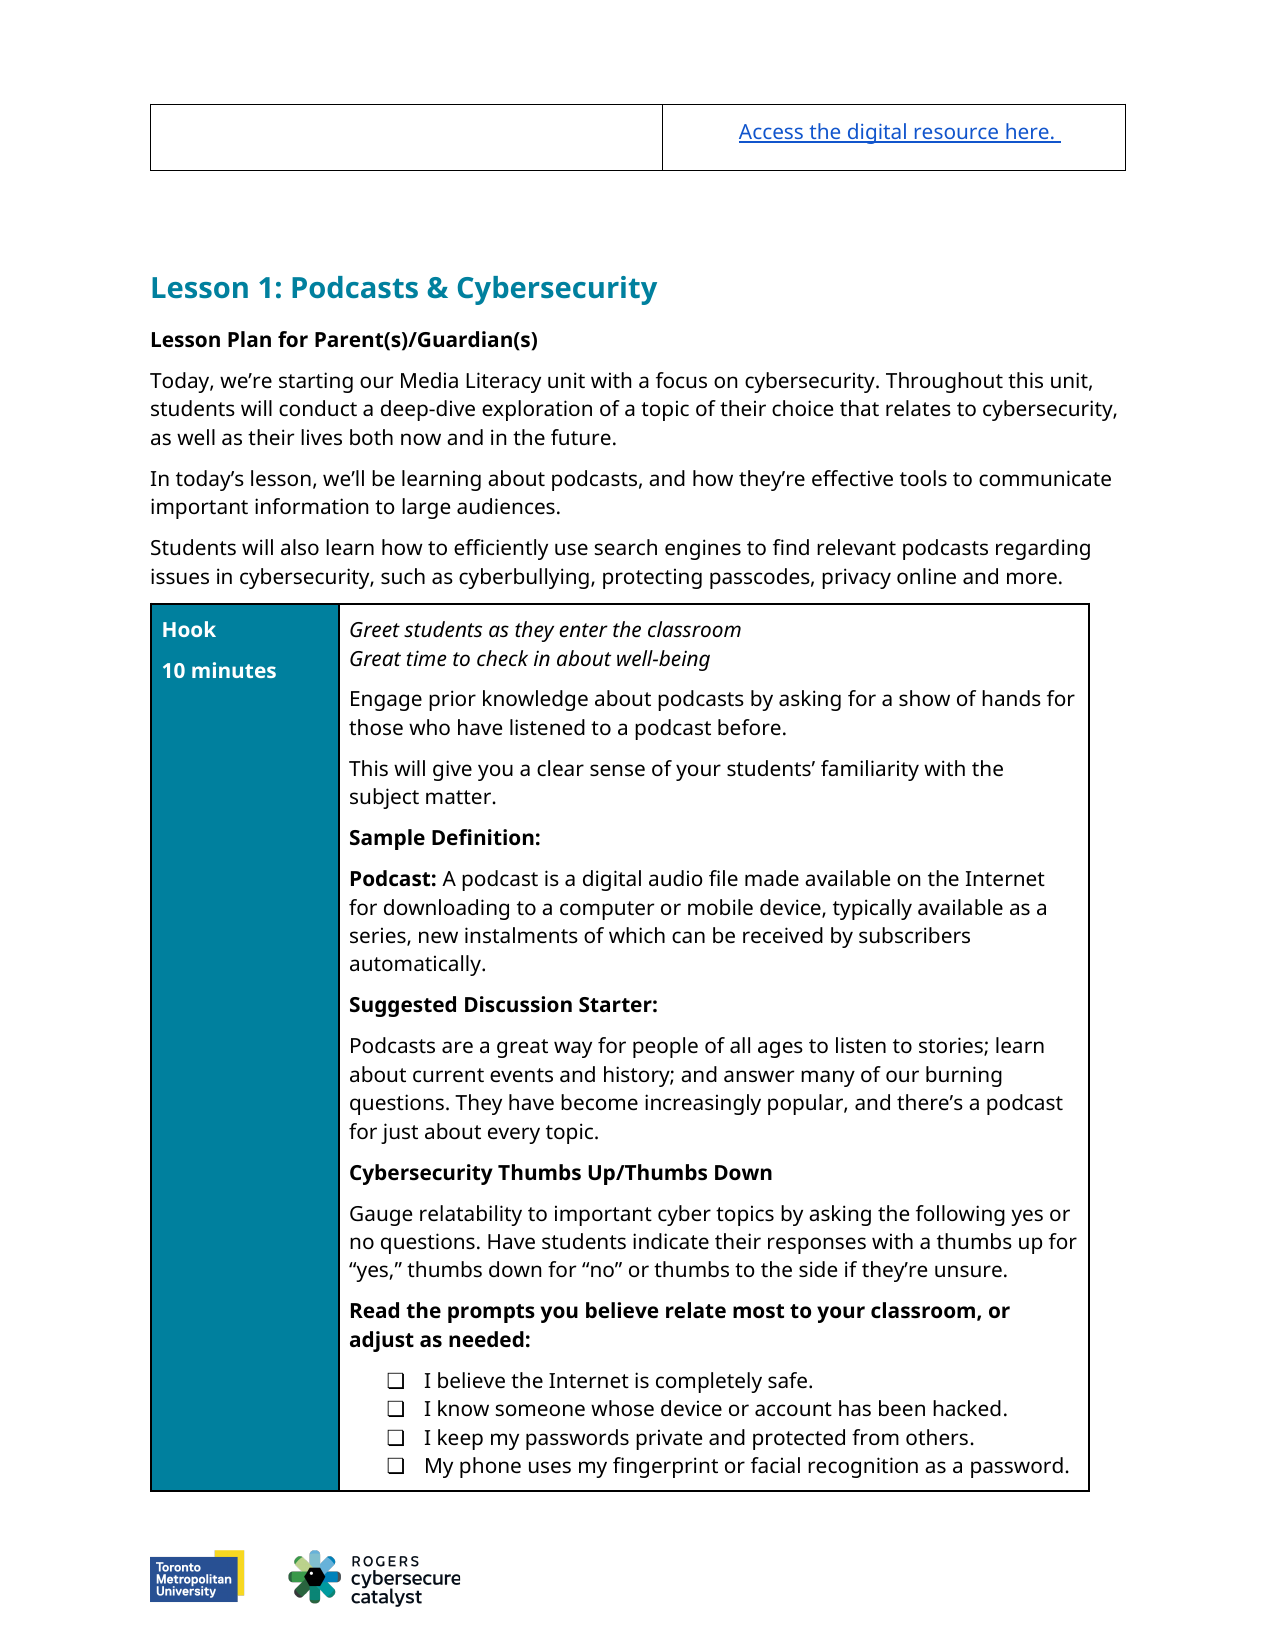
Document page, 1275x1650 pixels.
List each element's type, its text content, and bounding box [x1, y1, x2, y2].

text Lesson 1: Podcasts & Cybersecurity [150, 267, 1125, 307]
text Lesson Plan for Parent(s)/Guardian(s) [150, 325, 1125, 354]
table_header Hook 10 minutes [152, 605, 338, 1490]
text Students will also learn how to efficiently use search engines to find relevant podcasts regarding issues in cybersecurity, such as cyberbullying, protecting passcodes, privacy online and more. [150, 533, 1125, 590]
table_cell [663, 105, 1125, 170]
text Today, we’re starting our Media Literacy unit with a focus on cybersecurity. Throughout this unit, students will conduct a deep-dive exploration of a topic of their choice that relates to cybersecurity, as well as their lives both now and in the future. [150, 366, 1125, 451]
picture [150, 1550, 461, 1607]
text In today’s lesson, we’ll be learning about podcasts, and how they’re effective tools to communicate important information to large audiences. [150, 464, 1125, 521]
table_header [340, 605, 1088, 1490]
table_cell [151, 105, 662, 170]
